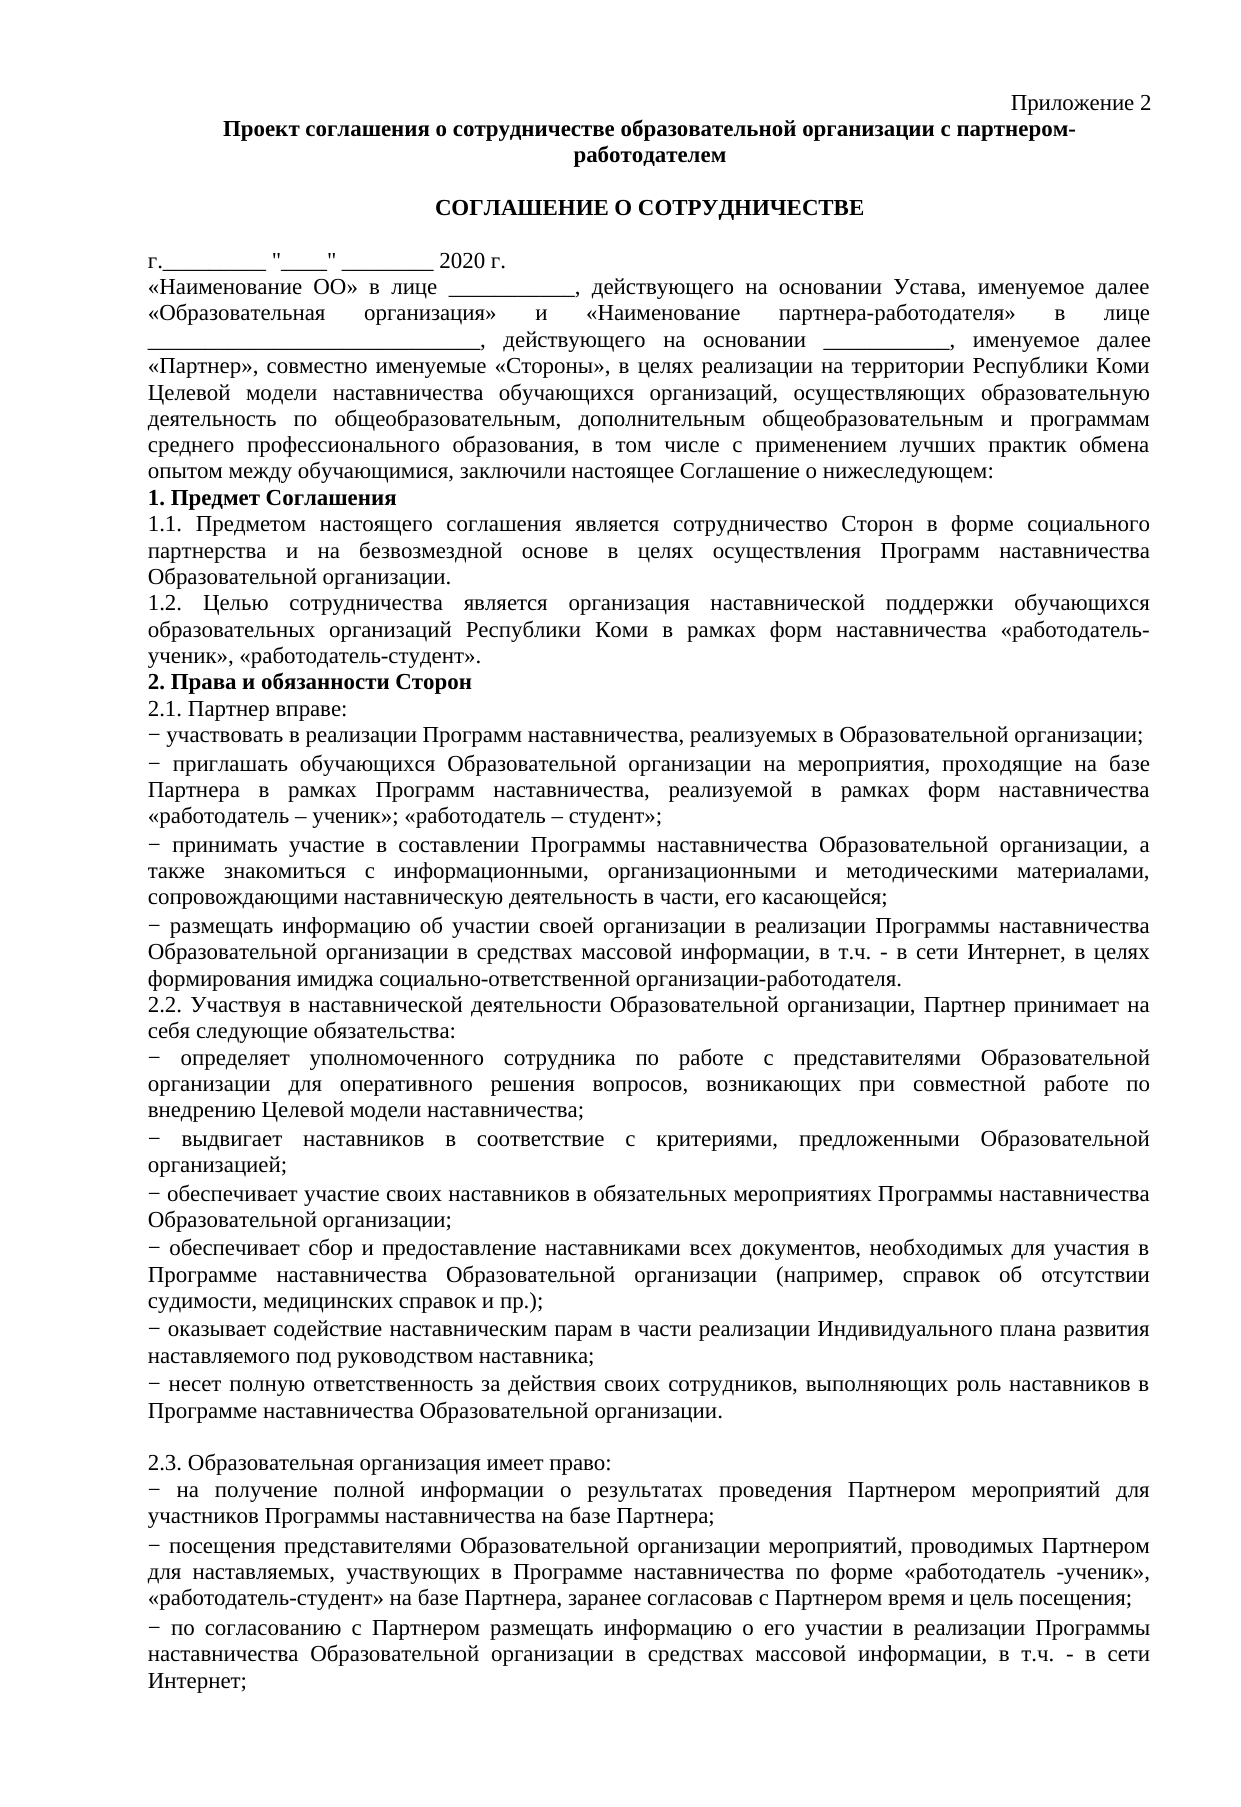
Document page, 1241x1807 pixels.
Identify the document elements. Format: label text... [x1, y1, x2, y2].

text − обеспечивает сбор и предоставление наставниками всех документов, необходимых для участия в Программе наставничества Образовательной организации (например, справок об отсутствии судимости, медицинских справок и пр.); [148, 1234, 1152, 1313]
text − оказывает содействие наставническим парам в части реализации Индивидуального плана развития наставляемого под руководством наставника; [148, 1316, 1152, 1368]
text − принимать участие в составлении Программы наставничества Образовательной организации, а также знакомиться с информационными, организационными и методическими материалами, сопровождающими наставническую деятельность в части, его касающейся; [148, 831, 1152, 910]
text СОГЛАШЕНИЕ О СОТРУДНИЧЕСТВЕ [148, 194, 1152, 220]
text 1.1. Предметом настоящего соглашения является сотрудничество Сторон в форме социального партнерства и на безвозмездной основе в целях осуществления Программ наставничества Образовательной организации. [148, 510, 1152, 589]
text − на получение полной информации о результатах проведения Партнером мероприятий для участников Программы наставничества на базе Партнера; [148, 1476, 1152, 1528]
text − приглашать обучающихся Образовательной организации на мероприятия, проходящие на базе Партнера в рамках Программ наставничества, реализуемой в рамках форм наставничества «работодатель – ученик»; «работодатель – студент»; [148, 749, 1152, 829]
text − обеспечивает участие своих наставников в обязательных мероприятиях Программы наставничества Образовательной организации; [148, 1179, 1152, 1232]
text − размещать информацию об участии своей организации в реализации Программы наставничества Образовательной организации в средствах массовой информации, в т.ч. - в сети Интернет, в целях формирования имиджа социально-ответственной организации-работодателя. [148, 912, 1152, 991]
text − несет полную ответственность за действия своих сотрудников, выполняющих роль наставников в Программе наставничества Образовательной организации. [148, 1370, 1152, 1423]
text Проект соглашения о сотрудничестве образовательной организации с партнером-работодателем [148, 115, 1152, 168]
text 2.3. Образовательная организация имеет право: [148, 1449, 1152, 1476]
text 1. Предмет Соглашения [148, 484, 1152, 510]
text 2. Права и обязанности Сторон [148, 668, 1152, 695]
text − выдвигает наставников в соответствие с критериями, предложенными Образовательной организацией; [148, 1125, 1152, 1177]
text г._________ "____" ________ 2020 г. [148, 247, 1152, 273]
text 2.2. Участвуя в наставнической деятельности Образовательной организации, Партнер принимает на себя следующие обязательства: [148, 991, 1152, 1044]
text − посещения представителями Образовательной организации мероприятий, проводимых Партнером для наставляемых, участвующих в Программе наставничества по форме «работодатель -ученик», «работодатель-студент» на базе Партнера, заранее согласовав с Партнером время и цель посещения; [148, 1532, 1152, 1611]
text 2.1. Партнер вправе: [148, 695, 1152, 721]
text − участвовать в реализации Программ наставничества, реализуемых в Образовательной организации; [148, 721, 1152, 747]
text − определяет уполномоченного сотрудника по работе с представителями Образовательной организации для оперативного решения вопросов, возникающих при совместной работе по внедрению Целевой модели наставничества; [148, 1044, 1152, 1123]
text «Наименование ОО» в лице ___________, действующего на основании Устава, именуемое далее «Образовательная организация» и «Наименование партнера-работодателя» в лице _____________________________, действующего на основании ___________, именуемое далее «Партнер», совместно именуемые «Стороны», в целях реализации на территории Республики Коми Целевой модели наставничества обучающихся организаций, осуществляющих образовательную деятельность по общеобразовательным, дополнительным общеобразовательным и программам среднего профессионального образования, в том числе с применением лучших практик обмена опытом между обучающимися, заключили настоящее Соглашение о нижеследующем: [148, 273, 1152, 484]
text Приложение 2 [148, 89, 1152, 115]
text − по согласованию с Партнером размещать информацию о его участии в реализации Программы наставничества Образовательной организации в средствах массовой информации, в т.ч. - в сети Интернет; [148, 1614, 1152, 1693]
text 1.2. Целью сотрудничества является организация наставнической поддержки обучающихся образовательных организаций Республики Коми в рамках форм наставничества «работодатель-ученик», «работодатель-студент». [148, 589, 1152, 668]
